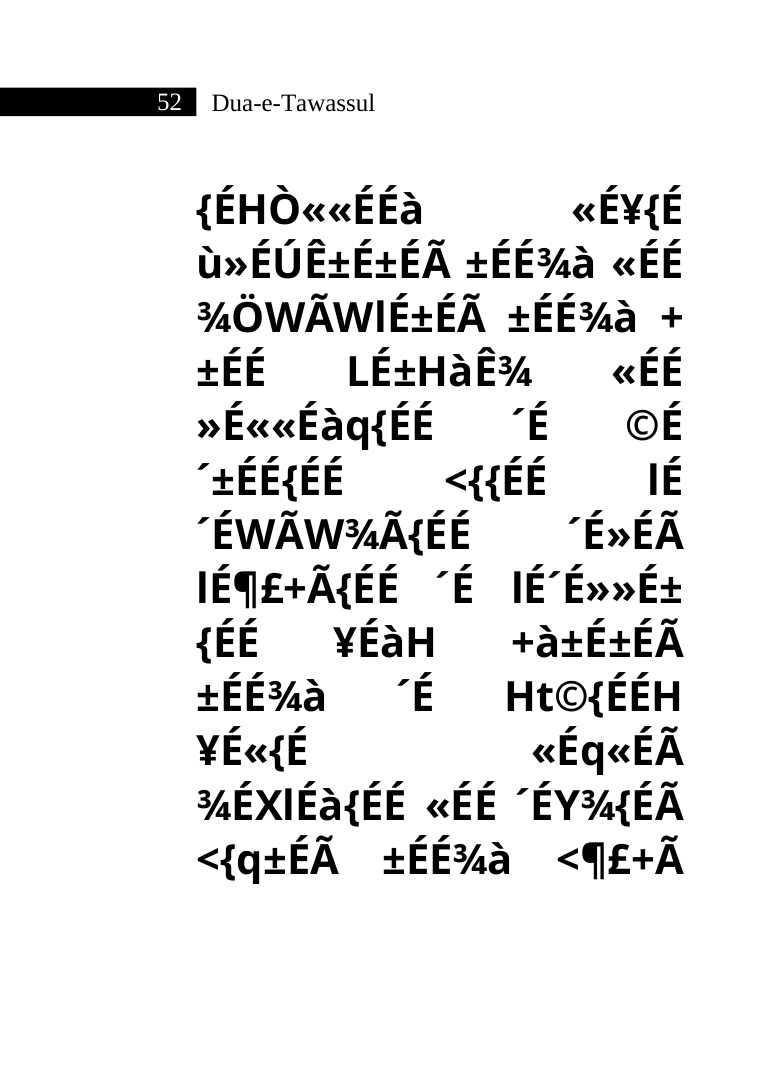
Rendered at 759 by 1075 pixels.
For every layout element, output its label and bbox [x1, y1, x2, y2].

text [196, 181, 684, 885]
